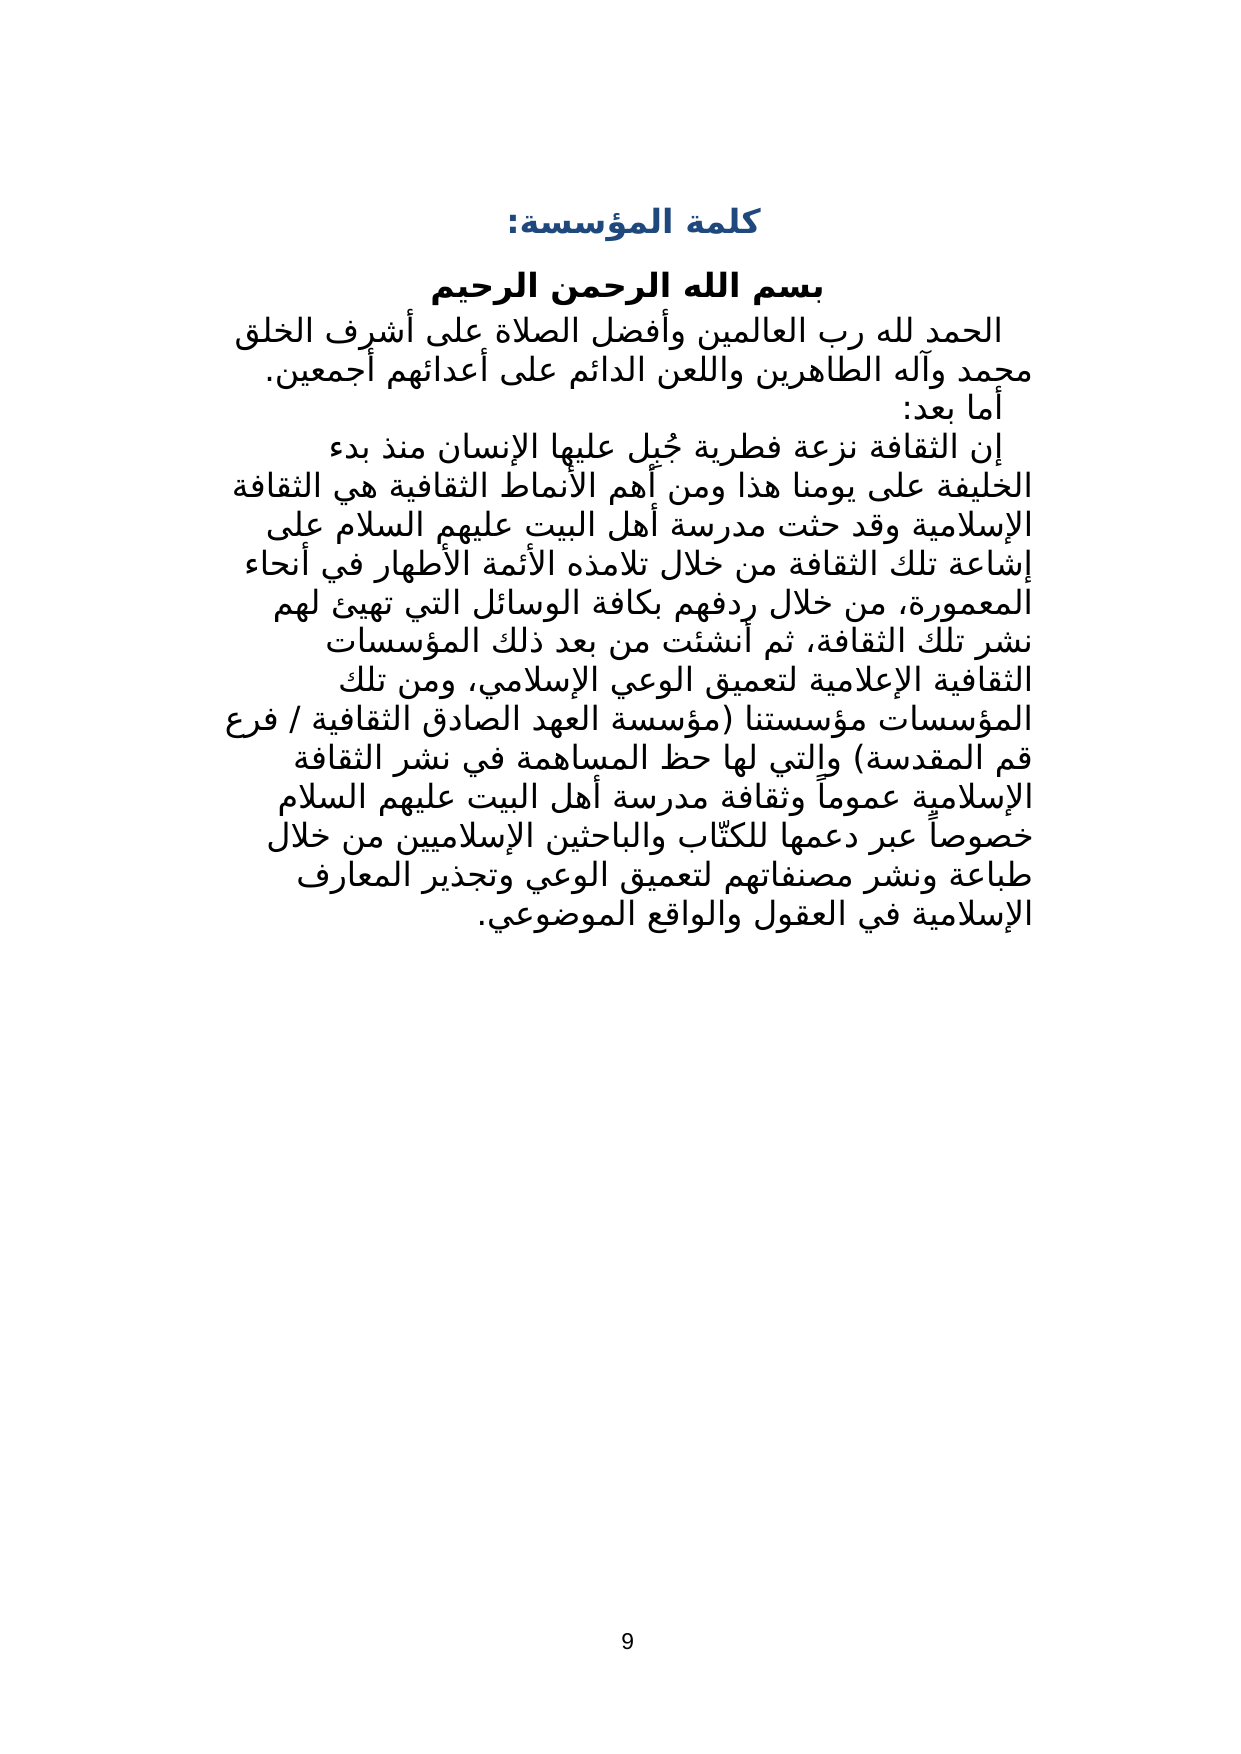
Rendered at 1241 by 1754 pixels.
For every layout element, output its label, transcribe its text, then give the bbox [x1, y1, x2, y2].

text الحمد لله رب العالمين وأفضل الصلاة على أشرف الخلق محمد وآله الطاهرين واللعن الدائم على أعدائهم أجمعين. [222, 311, 1033, 389]
text بسم الله الرحمن الرحيم [222, 266, 1033, 305]
text إن الثقافة نزعة فطرية جُبِل عليها الإنسان منذ بدء الخليفة على يومنا هذا ومن أهم الأنماط الثقافية هي الثقافة الإسلامية وقد حثت مدرسة أهل البيت عليهم السلام على إشاعة تلك الثقافة من خلال تلامذه الأئمة الأطهار في أنحاء المعمورة، من خلال ردفهم بكافة الوسائل التي تهيئ لهم نشر تلك الثقافة، ثم أنشئت من بعد ذلك المؤسسات الثقافية الإعلامية لتعميق الوعي الإسلامي، ومن تلك المؤسسات مؤسستنا (مؤسسة العهد الصادق الثقافية / فرع قم المقدسة) والتي لها حظ المساهمة في نشر الثقافة الإسلامية عموماً وثقافة مدرسة أهل البيت عليهم السلام خصوصاً عبر دعمها للكتّاب والباحثين الإسلاميين من خلال طباعة ونشر مصنفاتهم لتعميق الوعي وتجذير المعارف الإسلامية في العقول والواقع الموضوعي. [222, 428, 1033, 933]
subtitle كلمة المؤسسة: [222, 202, 1033, 241]
text أما بعد: [222, 389, 1033, 428]
